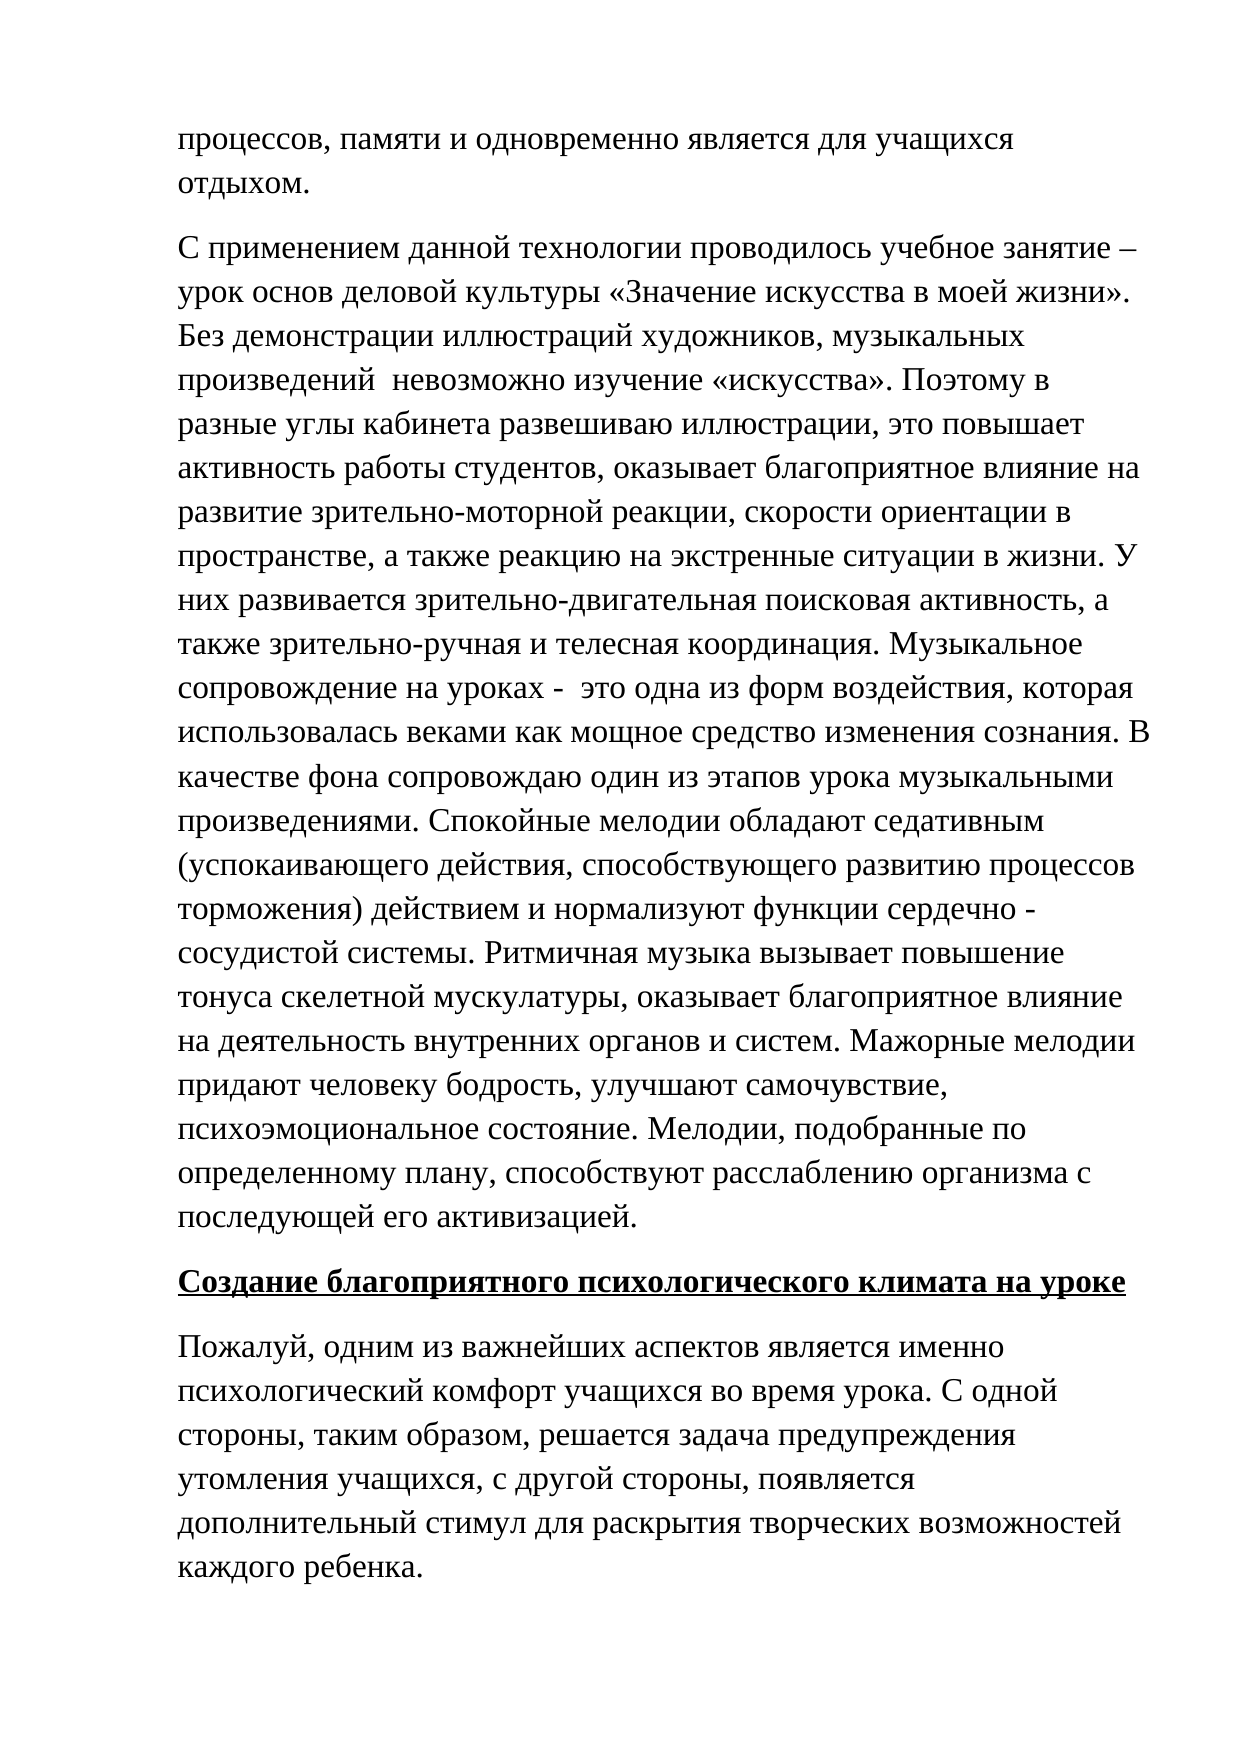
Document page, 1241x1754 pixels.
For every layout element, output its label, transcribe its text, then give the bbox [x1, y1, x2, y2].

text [177, 118, 1152, 201]
text Пожалуй, одним из важнейших аспектов является именно психологический комфорт учащихся во время урока. С одной стороны, таким образом, решается задача предупреждения утомления учащихся, с другой стороны, появляется дополнительный стимул для раскрытия творческих возможностей каждого ребенка. [177, 1326, 1152, 1585]
text С применением данной технологии проводилось учебное занятие – урок основ деловой культуры «Значение искусства в моей жизни». Без демонстрации иллюстраций художников, музыкальных произведений невозможно изучение «искусства». Поэтому в разные углы кабинета развешиваю иллюстрации, это повышает активность работы студентов, оказывает благоприятное влияние на развитие зрительно-моторной реакции, скорости ориентации в пространстве, а также реакцию на экстренные ситуации в жизни. У них развивается зрительно-двигательная поисковая активность, а также зрительно-ручная и телесная координация. Музыкальное сопровождение на уроках - это одна из форм воздействия, которая использовалась веками как мощное средство изменения сознания. В качестве фона сопровождаю один из этапов урока музыкальными произведениями. Спокойные мелодии обладают седативным (успокаивающего действия, способствующего развитию процессов торможения) действием и нормализуют функции сердечно - сосудистой системы. Ритмичная музыка вызывает повышение тонуса скелетной мускулатуры, оказывает благоприятное влияние на деятельность внутренних органов и систем. Мажорные мелодии придают человеку бодрость, улучшают самочувствие, психоэмоциональное состояние. Мелодии, подобранные по определенному плану, способствуют расслаблению организма с последующей его активизацией. [177, 227, 1152, 1235]
text Создание благоприятного психологического климата на уроке [177, 1261, 1152, 1300]
